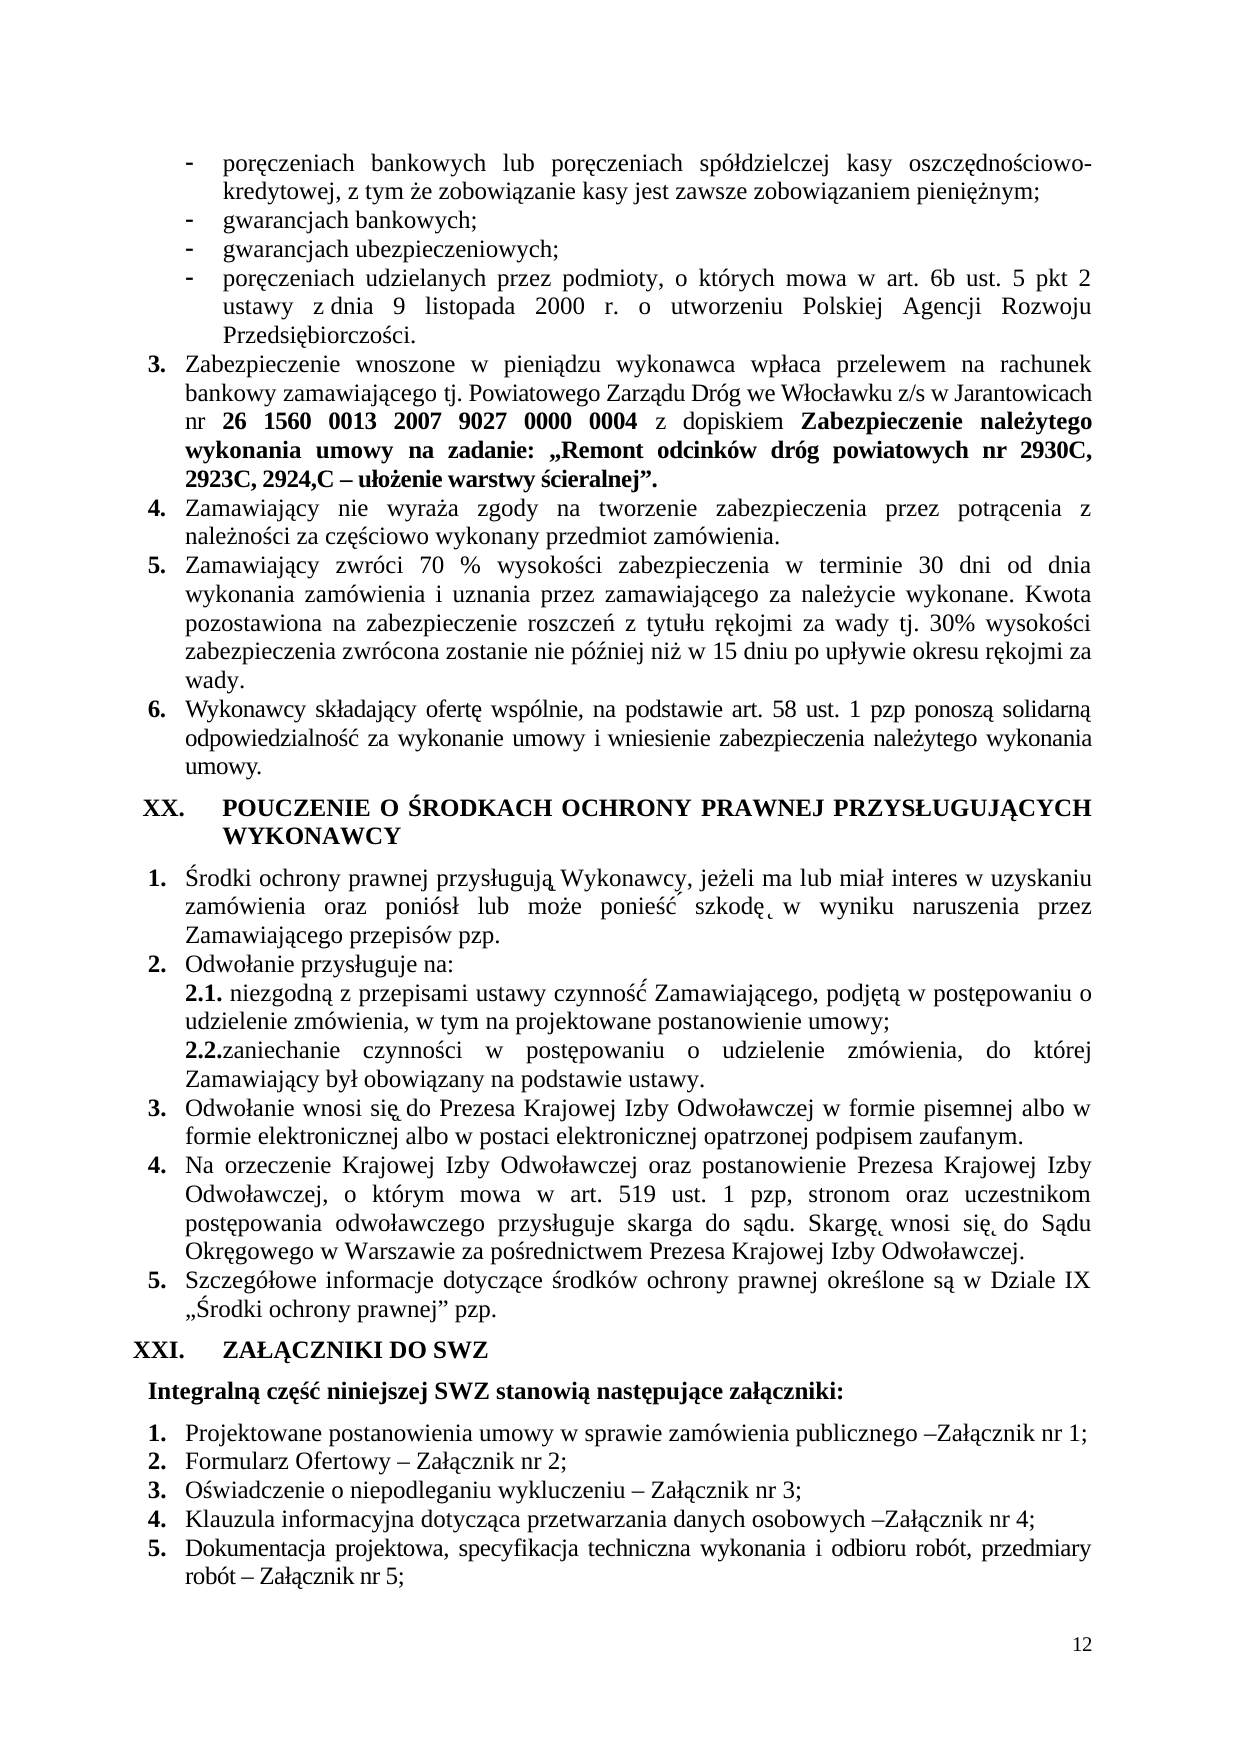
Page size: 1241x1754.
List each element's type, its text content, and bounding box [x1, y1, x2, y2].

list 2.2.zaniechanie czynności w postępowaniu o udzielenie zmówienia, do której Zamawiający był obowiązany na podstawie ustawy. [185, 1035, 1093, 1093]
list POUCZENIE O ŚRODKACH OCHRONY PRAWNEJ PRZYSŁUGUJĄCYCH WYKONAWCY [185, 793, 1093, 850]
list ZAŁĄCZNIKI DO SWZ [185, 1335, 1093, 1364]
list Na orzeczenie Krajowej Izby Odwoławczej oraz postanowienie Prezesa Krajowej Izby Odwoławczej, o którym mowa w art. 519 ust. 1 pzp, stronom oraz uczestnikom postępowania odwoławczego przysługuje skarga do sądu. Skargę̨ wnosi się̨ do Sądu Okręgowego w Warszawie za pośrednictwem Prezesa Krajowej Izby Odwoławczej. [148, 1150, 1093, 1265]
list Oświadczenie o niepodleganiu wykluczeniu – Załącznik nr 3; [148, 1475, 1093, 1504]
list Dokumentacja projektowa, specyfikacja techniczna wykonania i odbioru robót, przedmiary robót – Załącznik nr 5; [148, 1533, 1093, 1590]
list poręczeniach bankowych lub poręczeniach spółdzielczej kasy oszczędnościowo-kredytowej, z tym że zobowiązanie kasy jest zawsze zobowiązaniem pieniężnym; [185, 148, 1093, 205]
list gwarancjach bankowych; [185, 205, 1093, 234]
list gwarancjach ubezpieczeniowych; [185, 234, 1093, 263]
list Odwołanie wnosi się̨ do Prezesa Krajowej Izby Odwoławczej w formie pisemnej albo w formie elektronicznej albo w postaci elektronicznej opatrzonej podpisem zaufanym. [148, 1093, 1093, 1150]
list 2.1. niezgodną z przepisami ustawy czynność́ Zamawiającego, podjętą w postępowaniu o udzielenie zmówienia, w tym na projektowane postanowienie umowy; [185, 978, 1093, 1035]
text Integralną część niniejszej SWZ stanowią następujące załączniki: [148, 1376, 1093, 1405]
list Odwołanie przysługuje na: [148, 949, 1093, 978]
list Zabezpieczenie wnoszone w pieniądzu wykonawca wpłaca przelewem na rachunek bankowy zamawiającego tj. Powiatowego Zarządu Dróg we Włocławku z/s w Jarantowicach nr 26 1560 0013 2007 9027 0000 0004 z dopiskiem Zabezpieczenie należytego wykonania umowy na zadanie: „Remont odcinków dróg powiatowych nr 2930C, 2923C, 2924,C – ułożenie warstwy ścieralnej”. [148, 349, 1093, 493]
list Klauzula informacyjna dotycząca przetwarzania danych osobowych –Załącznik nr 4; [148, 1504, 1093, 1533]
list Zamawiający zwróci 70 % wysokości zabezpieczenia w terminie 30 dni od dnia wykonania zamówienia i uznania przez zamawiającego za należycie wykonane. Kwota pozostawiona na zabezpieczenie roszczeń z tytułu rękojmi za wady tj. 30% wysokości zabezpieczenia zwrócona zostanie nie później niż w 15 dniu po upływie okresu rękojmi za wady. [148, 550, 1093, 694]
list Zamawiający nie wyraża zgody na tworzenie zabezpieczenia przez potrącenia z należności za częściowo wykonany przedmiot zamówienia. [148, 493, 1093, 550]
list poręczeniach udzielanych przez podmioty, o których mowa w art. 6b ust. 5 pkt 2 ustawy z dnia 9 listopada 2000 r. o utworzeniu Polskiej Agencji Rozwoju Przedsiębiorczości. [185, 263, 1093, 349]
list Środki ochrony prawnej przysługują̨ Wykonawcy, jeżeli ma lub miał interes w uzyskaniu zamówienia oraz poniósł lub może ponieść́ szkodę̨ w wyniku naruszenia przez Zamawiającego przepisów pzp. [148, 863, 1093, 949]
list Formularz Ofertowy – Załącznik nr 2; [148, 1446, 1093, 1475]
list Szczegółowe informacje dotyczące środków ochrony prawnej określone są w Dziale IX „Środki ochrony prawnej” pzp. [148, 1265, 1093, 1323]
list Projektowane postanowienia umowy w sprawie zamówienia publicznego –Załącznik nr 1; [148, 1418, 1093, 1446]
list Wykonawcy składający ofertę wspólnie, na podstawie art. 58 ust. 1 pzp ponoszą solidarną odpowiedzialność za wykonanie umowy i wniesienie zabezpieczenia należytego wykonania umowy. [148, 694, 1093, 780]
